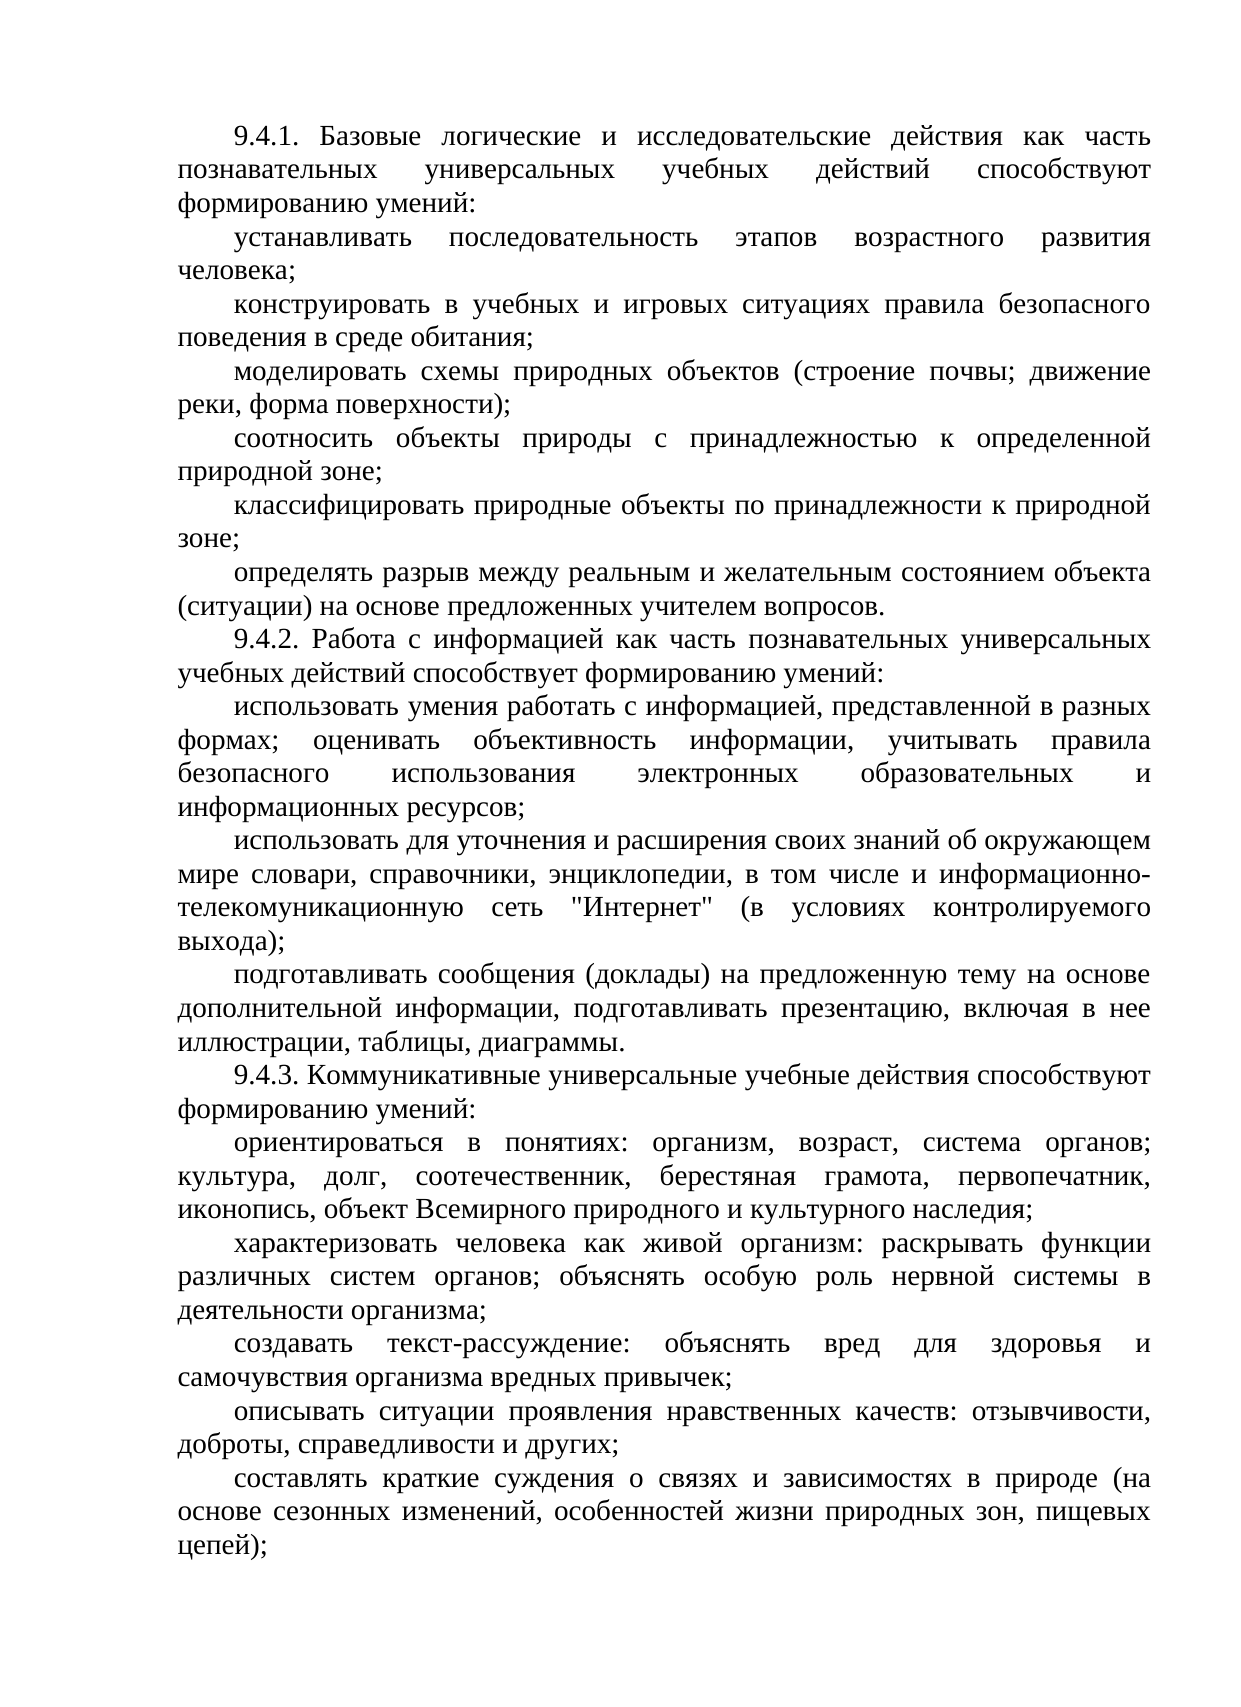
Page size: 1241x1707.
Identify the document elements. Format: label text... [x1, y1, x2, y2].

text создавать текст-рассуждение: объяснять вред для здоровья и самочувствия организма вредных привычек; [177, 1326, 1152, 1393]
text соотносить объекты природы с принадлежностью к определенной природной зоне; [177, 420, 1152, 487]
text описывать ситуации проявления нравственных качеств: отзывчивости, доброты, справедливости и других; [177, 1393, 1152, 1460]
text подготавливать сообщения (доклады) на предложенную тему на основе дополнительной информации, подготавливать презентацию, включая в нее иллюстрации, таблицы, диаграммы. [177, 957, 1152, 1057]
text классифицировать природные объекты по принадлежности к природной зоне; [177, 487, 1152, 554]
text ориентироваться в понятиях: организм, возраст, система органов; культура, долг, соотечественник, берестяная грамота, первопечатник, иконопись, объект Всемирного природного и культурного наследия; [177, 1124, 1152, 1225]
text устанавливать последовательность этапов возрастного развития человека; [177, 219, 1152, 286]
text характеризовать человека как живой организм: раскрывать функции различных систем органов; объяснять особую роль нервной системы в деятельности организма; [177, 1225, 1152, 1326]
text использовать умения работать с информацией, представленной в разных формах; оценивать объективность информации, учитывать правила безопасного использования электронных образовательных и информационных ресурсов; [177, 688, 1152, 822]
text конструировать в учебных и игровых ситуациях правила безопасного поведения в среде обитания; [177, 286, 1152, 353]
text определять разрыв между реальным и желательным состоянием объекта (ситуации) на основе предложенных учителем вопросов. [177, 554, 1152, 621]
text 9.4.2. Работа с информацией как часть познавательных универсальных учебных действий способствует формированию умений: [177, 621, 1152, 688]
text 9.4.1. Базовые логические и исследовательские действия как часть познавательных универсальных учебных действий способствуют формированию умений: [177, 118, 1152, 219]
text 9.4.3. Коммуникативные универсальные учебные действия способствуют формированию умений: [177, 1057, 1152, 1124]
text составлять краткие суждения о связях и зависимостях в природе (на основе сезонных изменений, особенностей жизни природных зон, пищевых цепей); [177, 1460, 1152, 1560]
text использовать для уточнения и расширения своих знаний об окружающем мире словари, справочники, энциклопедии, в том числе и информационно-телекомуникационную сеть "Интернет" (в условиях контролируемого выхода); [177, 822, 1152, 957]
text моделировать схемы природных объектов (строение почвы; движение реки, форма поверхности); [177, 353, 1152, 420]
